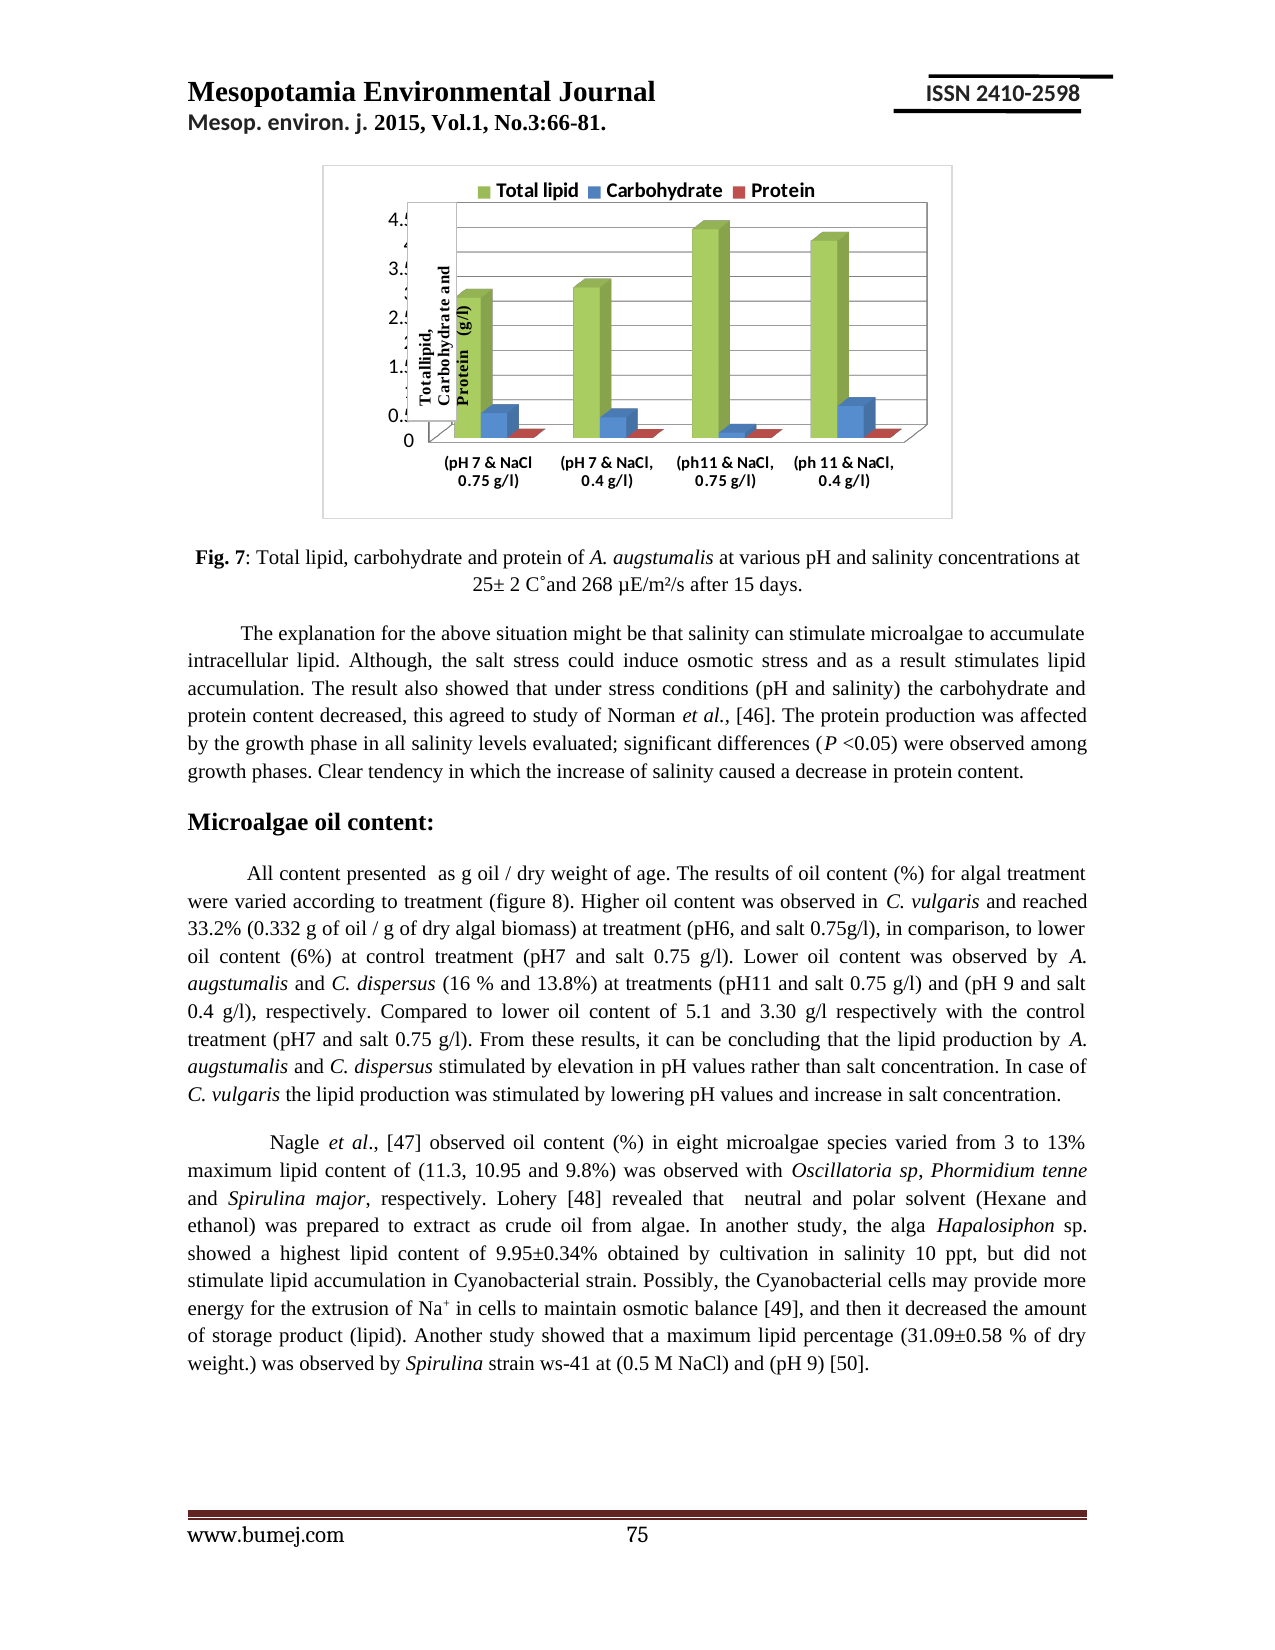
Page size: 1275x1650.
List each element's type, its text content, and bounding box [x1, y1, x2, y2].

text Fig. 7: Total lipid, carbohydrate and protein of A. augstumalis at various pH and salinity concentrations at 25± 2 C˚and 268 µE/m²/s after 15 days. [187, 544, 1087, 596]
text All content presented as g oil / dry weight of age. The results of oil content (%) for algal treatment were varied according to treatment (figure 8). Higher oil content was observed in C. vulgaris and reached 33.2% (0.332 g of oil / g of dry algal biomass) at treatment (pH6, and salt 0.75g/l), in comparison, to lower oil content (6%) at control treatment (pH7 and salt 0.75 g/l). Lower oil content was observed by A. augstumalis and C. dispersus (16 % and 13.8%) at treatments (pH11 and salt 0.75 g/l) and (pH 9 and salt 0.4 g/l), respectively. Compared to lower oil content of 5.1 and 3.30 g/l respectively with the control treatment (pH7 and salt 0.75 g/l). From these results, it can be concluding that the lipid production by A. augstumalis and C. dispersus stimulated by elevation in pH values rather than salt concentration. In case of C. vulgaris the lipid production was stimulated by lowering pH values and increase in salt concentration. [187, 861, 1087, 1106]
text Microalgae oil content: [187, 807, 1087, 836]
text Nagle et al., [47] observed oil content (%) in eight microalgae species varied from 3 to 13% maximum lipid content of (11.3, 10.95 and 9.8%) was observed with Oscillatoria sp, Phormidium tenne and Spirulina major, respectively. Lohery [48] revealed that neutral and polar solvent (Hexane and ethanol) was prepared to extract as crude oil from algae. In another study, the alga Hapalosiphon sp. showed a highest lipid content of 9.95±0.34% obtained by cultivation in salinity 10 ppt, but did not stimulate lipid accumulation in Cyanobacterial strain. Possibly, the Cyanobacterial cells may provide more energy for the extrusion of Na+ in cells to maintain osmotic balance [49], and then it decreased the amount of storage product (lipid). Another study showed that a maximum lipid percentage (31.09±0.58 % of dry weight.) was observed by Spirulina strain ws-41 at (0.5 M NaCl) and (pH 9) [50]. [187, 1130, 1087, 1375]
text The explanation for the above situation might be that salinity can stimulate microalgae to accumulate intracellular lipid. Although, the salt stress could induce osmotic stress and as a result stimulates lipid accumulation. The result also showed that under stress conditions (pH and salinity) the carbohydrate and protein content decreased, this agreed to study of Norman et al., [46]. The protein production was affected by the growth phase in all salinity levels evaluated; significant differences (P <0.05) were observed among growth phases. Clear tendency in which the increase of salinity caused a decrease in protein content. [187, 621, 1087, 783]
